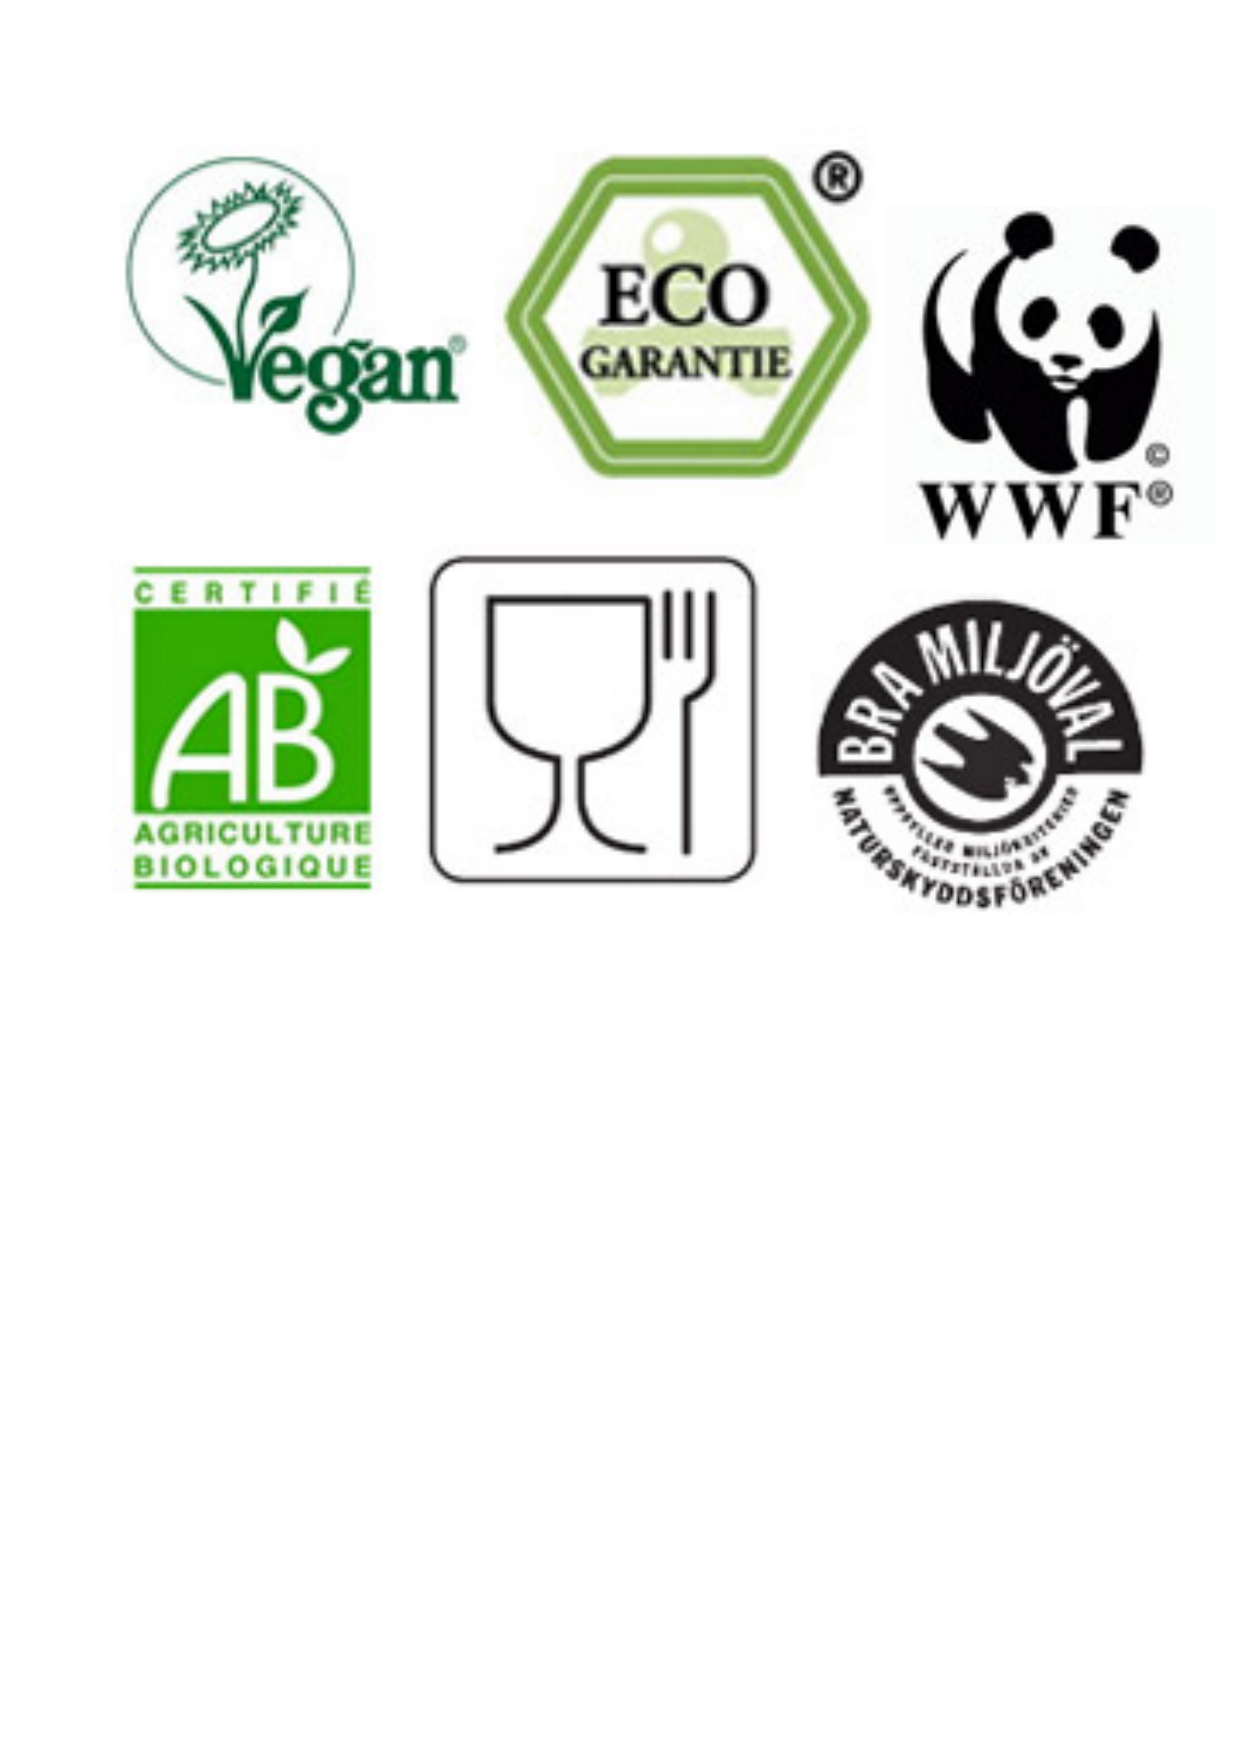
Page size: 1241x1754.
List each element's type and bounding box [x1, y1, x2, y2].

picture [811, 588, 1149, 926]
picture [120, 119, 475, 473]
picture [494, 125, 1215, 544]
picture [86, 543, 770, 893]
